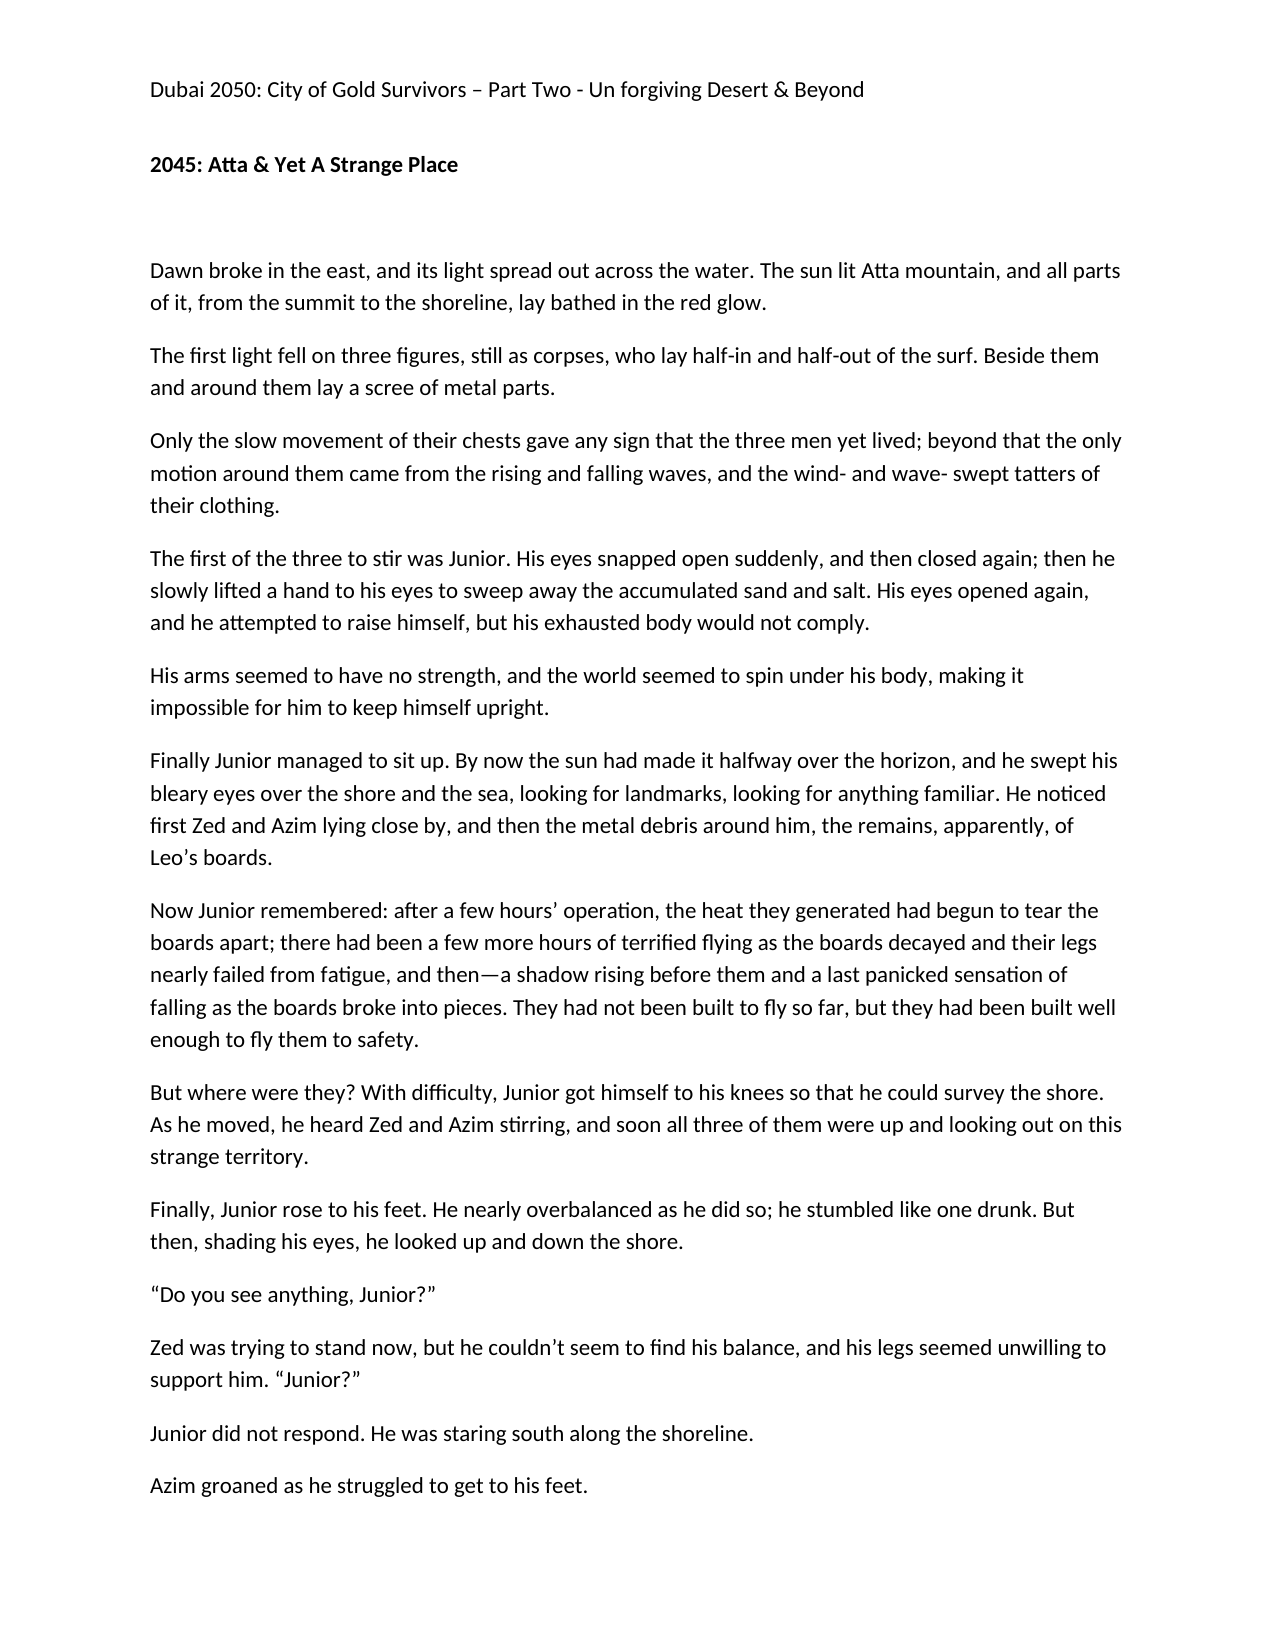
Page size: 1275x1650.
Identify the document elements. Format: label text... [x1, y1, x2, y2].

text The first of the three to stir was Junior. His eyes snapped open suddenly, and then closed again; then he slowly lifted a hand to his eyes to sweep away the accumulated sand and salt. His eyes opened again, and he attempted to raise himself, but his exhausted body would not comply. [150, 544, 1125, 636]
text His arms seemed to have no strength, and the world seemed to spin under his body, making it impossible for him to keep himself upright. [150, 661, 1125, 721]
text 2045: Atta & Yet A Strange Place [150, 150, 1125, 178]
text Dawn broke in the east, and its light spread out across the water. The sun lit Atta mountain, and all parts of it, from the summit to the shoreline, lay bathed in the red glow. [150, 256, 1125, 316]
text “Do you see anything, Junior?” [150, 1280, 1125, 1308]
text Now Junior remembered: after a few hours’ operation, the heat they generated had begun to tear the boards apart; there had been a few more hours of terrified flying as the boards decayed and their legs nearly failed from fatigue, and then—a shadow rising before them and a last panicked sensation of falling as the boards broke into pieces. They had not been built to fly so far, but they had been built well enough to fly them to safety. [150, 896, 1125, 1053]
text Zed was trying to stand now, but he couldn’t seem to find his balance, and his legs seemed unwilling to support him. “Junior?” [150, 1333, 1125, 1394]
text Finally, Junior rose to his feet. He nearly overbalanced as he did so; he stumbled like one drunk. But then, shading his eyes, he looked up and down the shore. [150, 1195, 1125, 1255]
text Finally Junior managed to sit up. By now the sun had made it halfway over the horizon, and he swept his bleary eyes over the shore and the sea, looking for landmarks, looking for anything familiar. He noticed first Zed and Azim lying close by, and then the metal debris around him, the remains, apparently, of Leo’s boards. [150, 746, 1125, 871]
text Azim groaned as he struggled to get to his feet. [150, 1472, 1125, 1500]
text But where were they? With difficulty, Junior got himself to his knees so that he could survey the shore. As he moved, he heard Zed and Azim stirring, and soon all three of them were up and looking out on this strange territory. [150, 1078, 1125, 1170]
text The first light fell on three figures, still as corpses, who lay half-in and half-out of the surf. Beside them and around them lay a scree of metal parts. [150, 341, 1125, 401]
text Junior did not respond. He was staring south along the shoreline. [150, 1419, 1125, 1447]
text Only the slow movement of their chests gave any sign that the three men yet lived; beyond that the only motion around them came from the rising and falling waves, and the wind- and wave- swept tatters of their clothing. [150, 426, 1125, 519]
